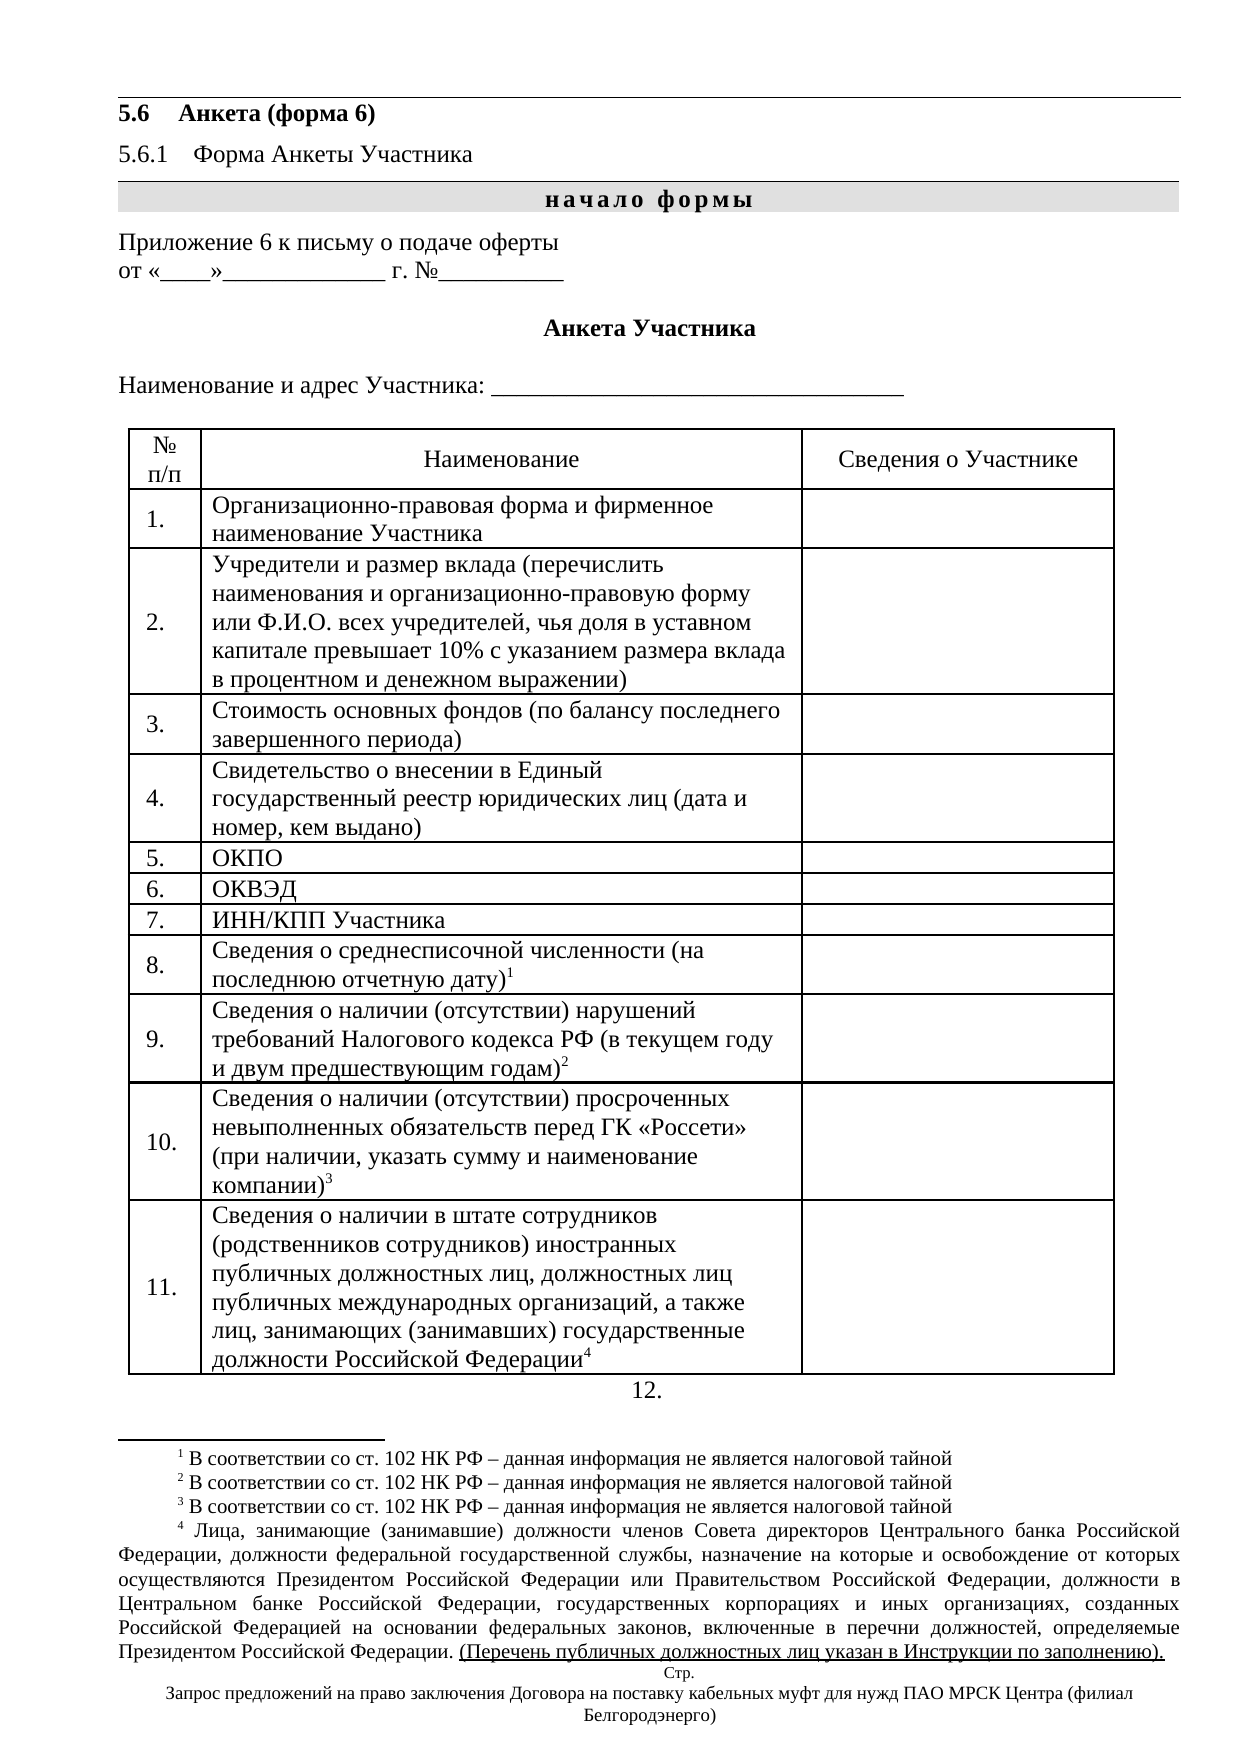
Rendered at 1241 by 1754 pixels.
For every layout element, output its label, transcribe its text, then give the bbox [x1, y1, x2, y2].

table_cell [803, 1201, 1113, 1373]
table_cell ОКВЭД [202, 874, 801, 903]
table_cell [130, 995, 200, 1081]
table_cell [803, 905, 1113, 933]
table_header Сведения о Участнике [803, 430, 1113, 488]
table_cell [130, 905, 200, 933]
table_header [803, 936, 1113, 993]
table_cell [130, 695, 200, 753]
text начало формы [118, 182, 1179, 212]
table_cell [803, 549, 1113, 693]
table_cell Свидетельство о внесении в Единый государственный реестр юридических лиц (дата и номер, кем выдано) [202, 755, 801, 841]
text Приложение 6 к письму о подаче оферты от «____»_____________ г. №__________ [118, 227, 1181, 284]
table_cell ИНН/КПП Участника [202, 905, 801, 933]
table_cell Стоимость основных фондов (по балансу последнего завершенного периода) [202, 695, 801, 753]
table_cell [803, 843, 1113, 872]
table_cell Организационно-правовая форма и фирменное наименование Участника [202, 490, 801, 547]
table_cell [803, 490, 1113, 547]
text Наименование и адрес Участника: _________________________________ [118, 371, 1181, 399]
table_cell [803, 874, 1113, 903]
table_cell [130, 1201, 200, 1373]
table_cell [130, 755, 200, 841]
table_cell Сведения о наличии в штате сотрудников (родственников сотрудников) иностранных публичных должностных лиц, должностных лиц публичных международных организаций, а также лиц, занимающих (занимавших) государственные должности Российской Федерации [202, 1201, 801, 1373]
table_cell [803, 755, 1113, 841]
table_cell Сведения о наличии (отсутствии) просроченных невыполненных обязательств перед ГК «Россети» (при наличии, указать сумму и наименование компании) [202, 1084, 801, 1198]
table_cell [803, 695, 1113, 753]
text Анкета Участника [118, 313, 1181, 342]
table_header [130, 936, 200, 993]
table_cell [130, 874, 200, 903]
subtitle Форма Анкеты Участника [118, 139, 1181, 168]
table_header Сведения о среднесписочной численности (на последнюю отчетную дату) [202, 936, 801, 993]
table_cell [803, 1084, 1113, 1198]
table_cell Учредители и размер вклада (перечислить наименования и организационно-правовую форму или Ф.И.О. всех учредителей, чья доля в уставном капитале превышает 10% с указанием размера вклада в процентном и денежном выражении) [202, 549, 801, 693]
table_header № п/п [130, 430, 200, 488]
table_header Наименование [202, 430, 801, 488]
table_cell [130, 843, 200, 872]
table_cell [130, 549, 200, 693]
table_cell [130, 490, 200, 547]
table_cell Сведения о наличии (отсутствии) нарушений требований Налогового кодекса РФ (в текущем году и двум предшествующим годам) [202, 995, 801, 1081]
table_cell [130, 1084, 200, 1198]
subtitle Анкета (форма 6) [118, 98, 1181, 127]
table_cell ОКПО [202, 843, 801, 872]
table_cell [803, 995, 1113, 1081]
